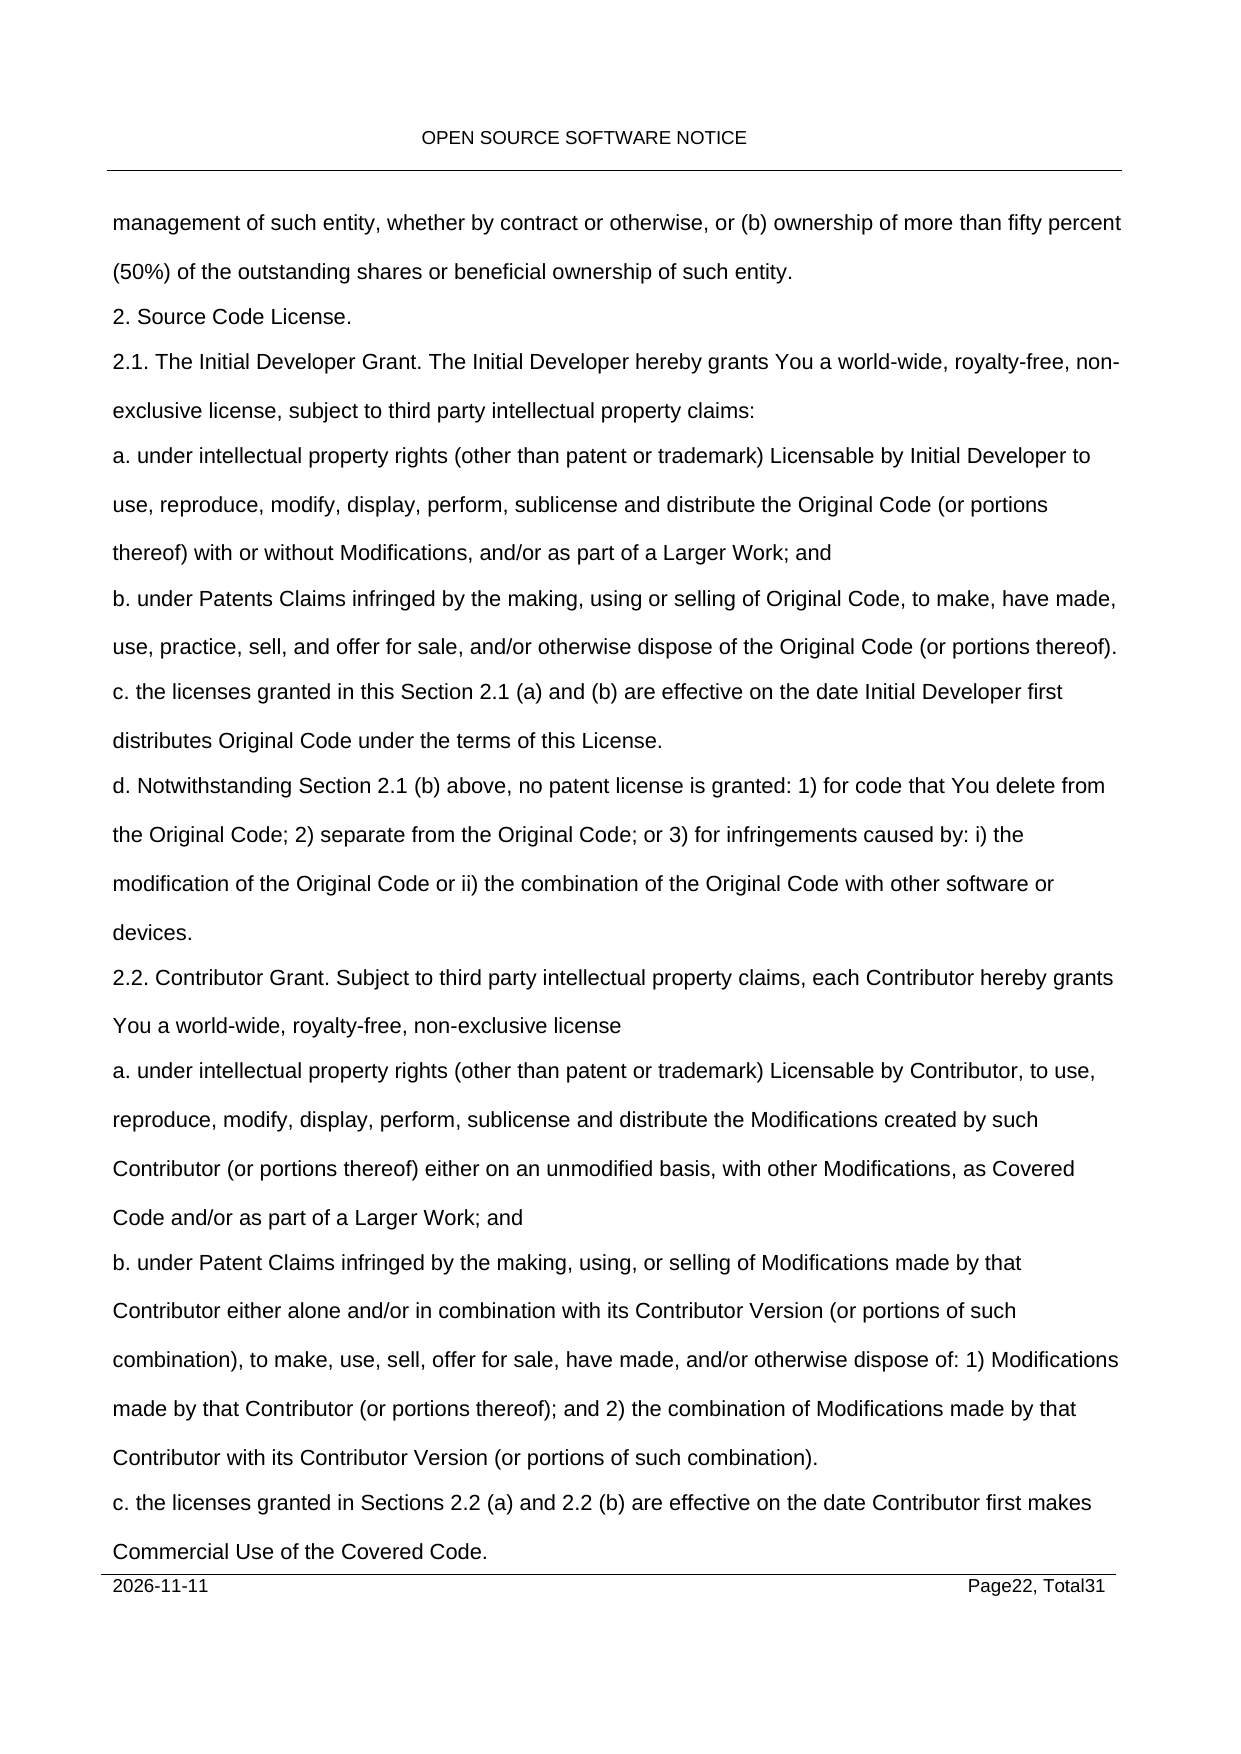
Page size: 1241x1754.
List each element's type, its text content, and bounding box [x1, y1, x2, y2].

text b. under Patents Claims infringed by the making, using or selling of Original Code, to make, have made, use, practice, sell, and offer for sale, and/or otherwise dispose of the Original Code (or portions thereof). [112, 582, 1128, 663]
text 2.1. The Initial Developer Grant. The Initial Developer hereby grants You a world-wide, royalty-free, non-exclusive license, subject to third party intellectual property claims: [112, 345, 1128, 427]
text a. under intellectual property rights (other than patent or trademark) Licensable by Initial Developer to use, reproduce, modify, display, perform, sublicense and distribute the Original Code (or portions thereof) with or without Modifications, and/or as part of a Larger Work; and [112, 439, 1128, 569]
text b. under Patent Claims infringed by the making, using, or selling of Modifications made by that Contributor either alone and/or in combination with its Contributor Version (or portions of such combination), to make, use, sell, offer for sale, have made, and/or otherwise dispose of: 1) Modifications made by that Contributor (or portions thereof); and 2) the combination of Modifications made by that Contributor with its Contributor Version (or portions of such combination). [112, 1246, 1128, 1473]
text 2. Source Code License. [112, 300, 1128, 333]
text c. the licenses granted in this Section 2.1 (a) and (b) are effective on the date Initial Developer first distributes Original Code under the terms of this License. [112, 676, 1128, 757]
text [112, 206, 1128, 288]
text c. the licenses granted in Sections 2.2 (a) and 2.2 (b) are effective on the date Contributor first makes Commercial Use of the Covered Code. [112, 1486, 1128, 1567]
text d. Notwithstanding Section 2.1 (b) above, no patent license is granted: 1) for code that You delete from the Original Code; 2) separate from the Original Code; or 3) for infringements caused by: i) the modification of the Original Code or ii) the combination of the Original Code with other software or devices. [112, 769, 1128, 948]
text a. under intellectual property rights (other than patent or trademark) Licensable by Contributor, to use, reproduce, modify, display, perform, sublicense and distribute the Modifications created by such Contributor (or portions thereof) either on an unmodified basis, with other Modifications, as Covered Code and/or as part of a Larger Work; and [112, 1055, 1128, 1233]
text 2.2. Contributor Grant. Subject to third party intellectual property claims, each Contributor hereby grants You a world-wide, royalty-free, non-exclusive license [112, 961, 1128, 1042]
